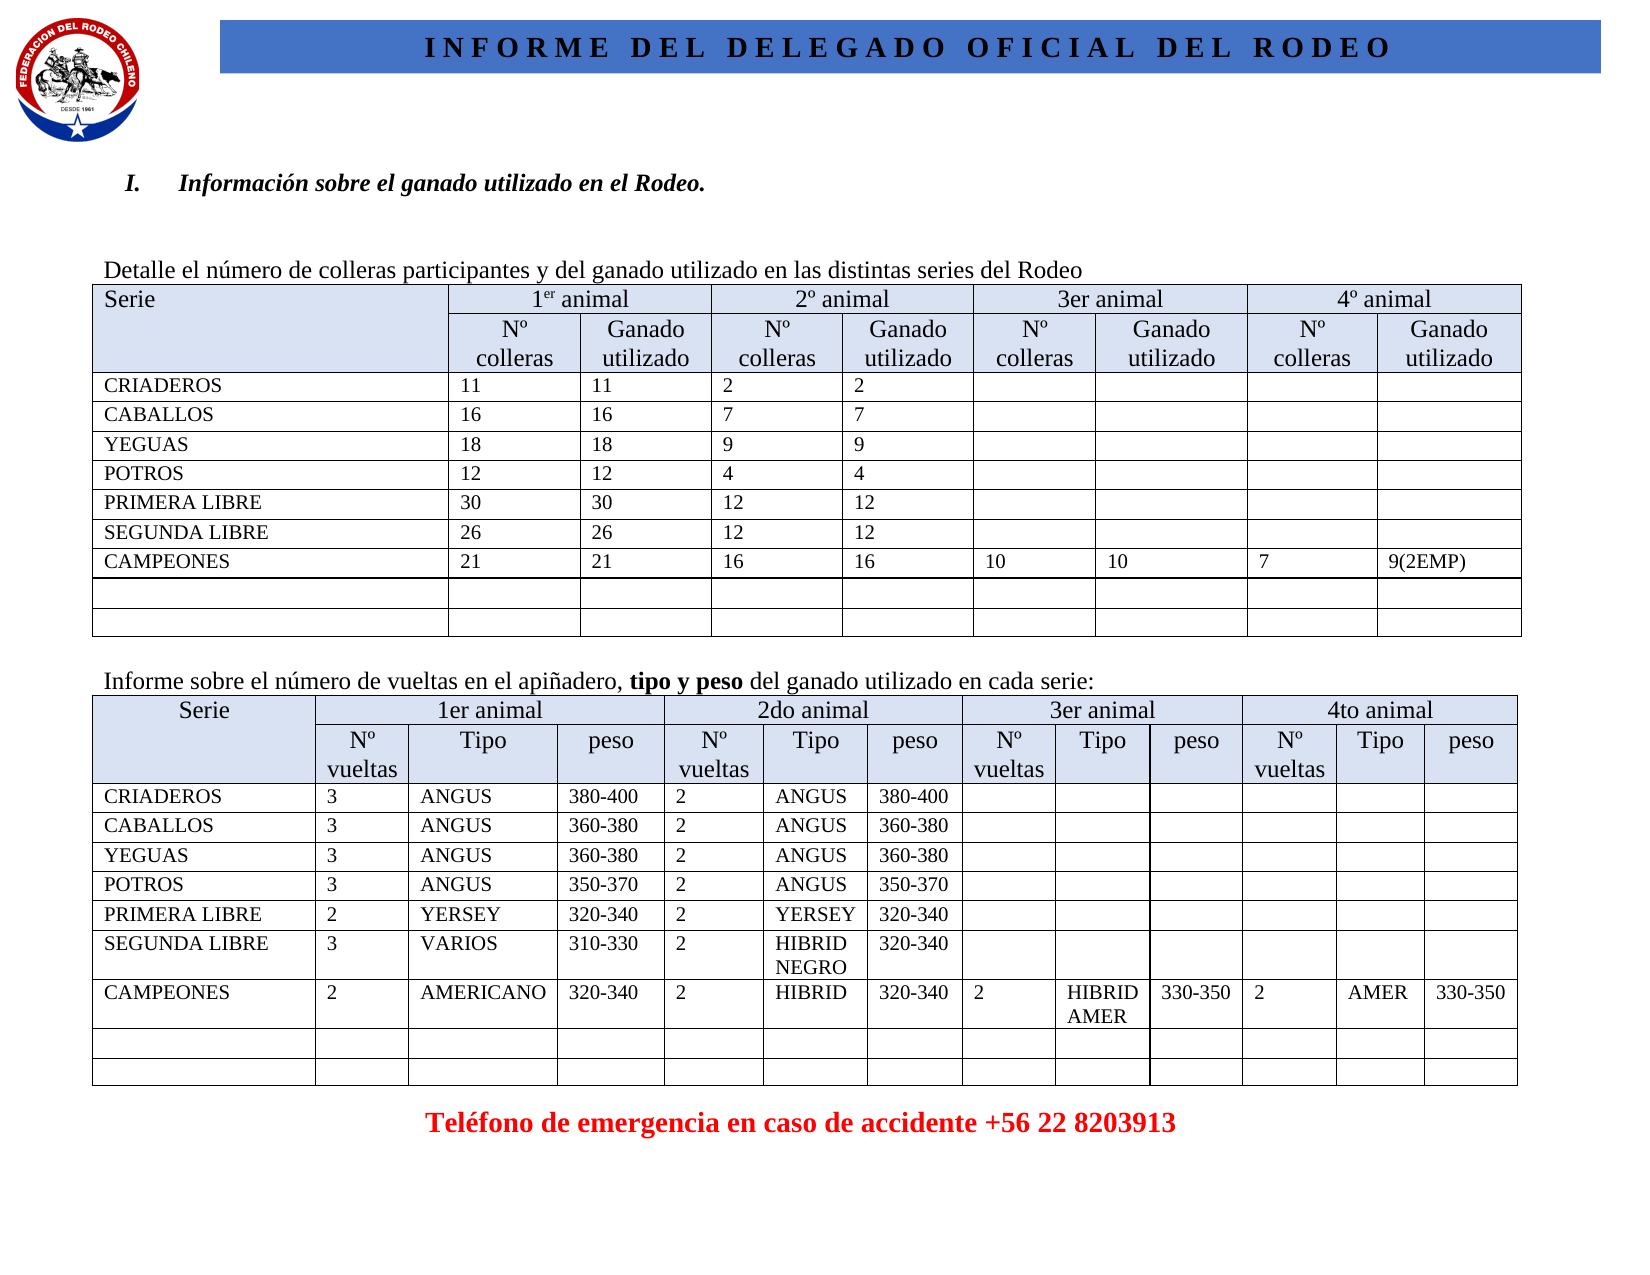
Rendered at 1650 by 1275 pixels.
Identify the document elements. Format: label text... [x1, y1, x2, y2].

table_cell 11 [449, 373, 580, 401]
table_cell [963, 901, 1055, 930]
table_header Serie [93, 696, 315, 783]
table_cell [581, 579, 711, 608]
table_cell [1337, 1029, 1424, 1057]
table_cell [1243, 872, 1336, 900]
table_cell [974, 490, 1095, 519]
table_cell peso [868, 725, 962, 783]
table_cell [963, 813, 1055, 842]
table_cell 320-340 [558, 980, 664, 1028]
table_cell CABALLOS [93, 813, 315, 842]
table_cell Nº colleras [449, 314, 580, 372]
table_cell [1248, 432, 1377, 460]
table_cell [1243, 931, 1336, 979]
table_cell 18 [581, 432, 711, 460]
table_cell [1096, 490, 1247, 519]
table_cell [1243, 901, 1336, 930]
table_cell 3 [316, 784, 408, 812]
table_cell [1056, 784, 1149, 812]
table_cell AMER [1337, 980, 1424, 1028]
table_cell [843, 609, 973, 636]
table_cell [1425, 872, 1517, 900]
table_cell 12 [712, 490, 842, 519]
table_cell Ganado utilizado [1096, 314, 1247, 372]
table_cell 16 [449, 402, 580, 431]
table_cell 10 [1096, 549, 1247, 577]
table_cell [1056, 901, 1149, 930]
table_header 4º animal [1248, 285, 1521, 313]
table_cell 3 [316, 872, 408, 900]
table_cell CRIADEROS [93, 784, 315, 812]
table_cell [764, 1029, 867, 1057]
table_cell ANGUS [409, 843, 557, 871]
table_cell 11 [581, 373, 711, 401]
table_cell [1243, 1029, 1336, 1057]
table_cell [316, 1029, 408, 1057]
table_cell [963, 872, 1055, 900]
table_cell [93, 1059, 315, 1085]
table_cell YEGUAS [93, 843, 315, 871]
table_cell 2 [665, 901, 763, 930]
table_cell [963, 931, 1055, 979]
table_cell 2 [712, 373, 842, 401]
table_cell 2 [843, 373, 973, 401]
table_cell [1151, 843, 1242, 871]
table_cell 4 [712, 461, 842, 489]
table_cell Nº vueltas [963, 725, 1055, 783]
table_cell Nº colleras [974, 314, 1095, 372]
table_cell Nº colleras [1248, 314, 1377, 372]
table_cell [1096, 461, 1247, 489]
table_cell [1056, 872, 1149, 900]
table_cell [1337, 901, 1424, 930]
table_cell 320-340 [558, 901, 664, 930]
table_cell POTROS [93, 872, 315, 900]
table_cell [712, 609, 842, 636]
table_cell [1243, 813, 1336, 842]
table_cell Nº vueltas [665, 725, 763, 783]
table_cell 7 [712, 402, 842, 431]
table_cell [1151, 901, 1242, 930]
table_cell peso [1425, 725, 1517, 783]
table_cell 2 [665, 843, 763, 871]
table_cell [1378, 490, 1521, 519]
table_cell 12 [449, 461, 580, 489]
table_cell [1248, 609, 1377, 636]
table_cell [1056, 1029, 1149, 1057]
table_cell [1378, 579, 1521, 608]
table_cell 350-370 [558, 872, 664, 900]
table_cell 7 [1248, 549, 1377, 577]
table_cell 18 [449, 432, 580, 460]
table_cell [1096, 579, 1247, 608]
table_cell [1337, 784, 1424, 812]
table_cell 16 [581, 402, 711, 431]
table_cell [1378, 609, 1521, 636]
table_cell [1337, 1059, 1424, 1085]
table_cell 30 [581, 490, 711, 519]
table_cell SEGUNDA LIBRE [93, 520, 448, 548]
table_cell Nº vueltas [1243, 725, 1336, 783]
table_cell [764, 1059, 867, 1085]
list Información sobre el ganado utilizado en el Rodeo. [141, 168, 1536, 197]
table_cell VARIOS [409, 931, 557, 979]
table_cell [963, 843, 1055, 871]
table_cell [1243, 843, 1336, 871]
table_cell ANGUS [764, 813, 867, 842]
table_cell [1425, 843, 1517, 871]
table_cell [974, 402, 1095, 431]
table_header 1er animal [449, 285, 711, 313]
text Informe sobre el número de vueltas en el apiñadero, tipo y peso del ganado utilizado en cada serie: [103, 666, 1536, 694]
table_cell [409, 1029, 557, 1057]
table_cell 2 [665, 872, 763, 900]
table_cell [1337, 872, 1424, 900]
table_cell [1378, 432, 1521, 460]
table_cell POTROS [93, 461, 448, 489]
table_cell ANGUS [764, 872, 867, 900]
table_cell 2 [963, 980, 1055, 1028]
table_cell 2 [1243, 980, 1336, 1028]
table_cell 30 [449, 490, 580, 519]
table_cell 320-340 [868, 980, 962, 1028]
table_cell AMERICANO [409, 980, 557, 1028]
table_cell [1378, 461, 1521, 489]
table_cell [1096, 373, 1247, 401]
table_cell [868, 1059, 962, 1085]
table_cell [409, 1059, 557, 1085]
table_cell [1243, 1059, 1336, 1085]
table_cell peso [558, 725, 664, 783]
table_cell 2 [665, 813, 763, 842]
table_cell [843, 579, 973, 608]
table_cell 21 [581, 549, 711, 577]
table_cell [1096, 520, 1247, 548]
table_cell [1151, 813, 1242, 842]
table_cell CABALLOS [93, 402, 448, 431]
table_cell [93, 609, 448, 636]
table_cell 12 [581, 461, 711, 489]
table_cell [1248, 490, 1377, 519]
table_cell [1096, 402, 1247, 431]
table_cell 3 [316, 931, 408, 979]
table_cell [665, 1029, 763, 1057]
table_header 2º animal [712, 285, 973, 313]
table_cell [1248, 520, 1377, 548]
table_cell [665, 1059, 763, 1085]
table_cell 380-400 [558, 784, 664, 812]
table_cell 2 [665, 784, 763, 812]
table_cell CRIADEROS [93, 373, 448, 401]
table_cell [581, 609, 711, 636]
table_cell [93, 579, 448, 608]
table_cell Nº vueltas [316, 725, 408, 783]
table_cell 16 [712, 549, 842, 577]
table_cell [974, 609, 1095, 636]
table_cell 320-340 [868, 901, 962, 930]
table_cell Tipo [1056, 725, 1149, 783]
table_cell 26 [449, 520, 580, 548]
table_cell HIBRID NEGRO [764, 931, 867, 979]
table_cell 16 [843, 549, 973, 577]
table_cell [712, 579, 842, 608]
table_cell [963, 784, 1055, 812]
table_cell ANGUS [764, 843, 867, 871]
table_cell ANGUS [409, 784, 557, 812]
table_cell Tipo [409, 725, 557, 783]
table_cell SEGUNDA LIBRE [93, 931, 315, 979]
table_cell 2 [316, 901, 408, 930]
table_cell 330-350 [1151, 980, 1242, 1028]
table_cell [1378, 402, 1521, 431]
table_cell 2 [665, 931, 763, 979]
table_cell [1425, 901, 1517, 930]
table_cell [558, 1029, 664, 1057]
table_cell 3 [316, 843, 408, 871]
table_cell 2 [665, 980, 763, 1028]
table_cell 9 [712, 432, 842, 460]
table_cell Ganado utilizado [581, 314, 711, 372]
table_cell [449, 579, 580, 608]
table_cell 310-330 [558, 931, 664, 979]
table_cell 380-400 [868, 784, 962, 812]
table_header 1er animal [316, 696, 664, 724]
table_cell Tipo [764, 725, 867, 783]
table_cell Ganado utilizado [843, 314, 973, 372]
table_cell 12 [712, 520, 842, 548]
table_cell [1151, 1059, 1242, 1085]
table_cell [1425, 813, 1517, 842]
table_cell 7 [843, 402, 973, 431]
table_cell [1248, 579, 1377, 608]
table_cell YERSEY [764, 901, 867, 930]
table_cell 9 [843, 432, 973, 460]
table_cell [1096, 609, 1247, 636]
table_cell [1096, 432, 1247, 460]
table_header 3er animal [963, 696, 1242, 724]
table_cell CAMPEONES [93, 980, 315, 1028]
table_header Serie [93, 285, 448, 372]
table_cell [558, 1059, 664, 1085]
table_cell 350-370 [868, 872, 962, 900]
table_cell 12 [843, 490, 973, 519]
table_cell 330-350 [1425, 980, 1517, 1028]
table_cell 12 [843, 520, 973, 548]
table_header 4to animal [1243, 696, 1517, 724]
table_cell [974, 373, 1095, 401]
table_cell [1151, 872, 1242, 900]
table_cell [1248, 373, 1377, 401]
picture [15, 18, 140, 142]
table_cell [974, 432, 1095, 460]
table_cell [1151, 931, 1242, 979]
table_cell ANGUS [409, 872, 557, 900]
table_cell [1056, 1059, 1149, 1085]
table_cell [1378, 373, 1521, 401]
table_cell [1337, 843, 1424, 871]
table_cell [1337, 931, 1424, 979]
table_cell [449, 609, 580, 636]
table_cell [93, 1029, 315, 1057]
table_header 2do animal [665, 696, 962, 724]
table_cell [1425, 784, 1517, 812]
text Detalle el número de colleras participantes y del ganado utilizado en las distintas series del Rodeo [103, 255, 1536, 283]
table_cell 3 [316, 813, 408, 842]
table_cell 26 [581, 520, 711, 548]
table_cell [1378, 520, 1521, 548]
table_cell Tipo [1337, 725, 1424, 783]
table_cell HIBRID [764, 980, 867, 1028]
table_cell 9(2EMP) [1378, 549, 1521, 577]
table_header 3er animal [974, 285, 1247, 313]
table_cell 2 [316, 980, 408, 1028]
table_cell [1425, 1029, 1517, 1057]
table_cell 360-380 [868, 813, 962, 842]
table_cell [1151, 784, 1242, 812]
table_cell [1248, 461, 1377, 489]
table_cell [868, 1029, 962, 1057]
table_cell [974, 579, 1095, 608]
table_cell [1248, 402, 1377, 431]
table_cell [1425, 1059, 1517, 1085]
table_cell PRIMERA LIBRE [93, 901, 315, 930]
table_cell CAMPEONES [93, 549, 448, 577]
table_cell [1337, 813, 1424, 842]
table_cell 320-340 [868, 931, 962, 979]
table_cell [1056, 931, 1149, 979]
table_cell [974, 520, 1095, 548]
table_cell [1056, 813, 1149, 842]
table_cell PRIMERA LIBRE [93, 490, 448, 519]
table_cell Ganado utilizado [1378, 314, 1521, 372]
table_cell 10 [974, 549, 1095, 577]
table_cell 360-380 [558, 843, 664, 871]
table_cell [963, 1059, 1055, 1085]
table_cell 4 [843, 461, 973, 489]
table_cell [1243, 784, 1336, 812]
table_cell YEGUAS [93, 432, 448, 460]
table_cell YERSEY [409, 901, 557, 930]
table_cell Nº colleras [712, 314, 842, 372]
table_cell [316, 1059, 408, 1085]
table_cell peso [1151, 725, 1242, 783]
table_cell HIBRID AMER [1056, 980, 1149, 1028]
table_cell 360-380 [558, 813, 664, 842]
table_cell 360-380 [868, 843, 962, 871]
table_cell 21 [449, 549, 580, 577]
table_cell [963, 1029, 1055, 1057]
table_cell [1056, 843, 1149, 871]
table_cell [1151, 1029, 1242, 1057]
table_cell [1425, 931, 1517, 979]
table_cell ANGUS [764, 784, 867, 812]
table_cell [974, 461, 1095, 489]
table_cell ANGUS [409, 813, 557, 842]
